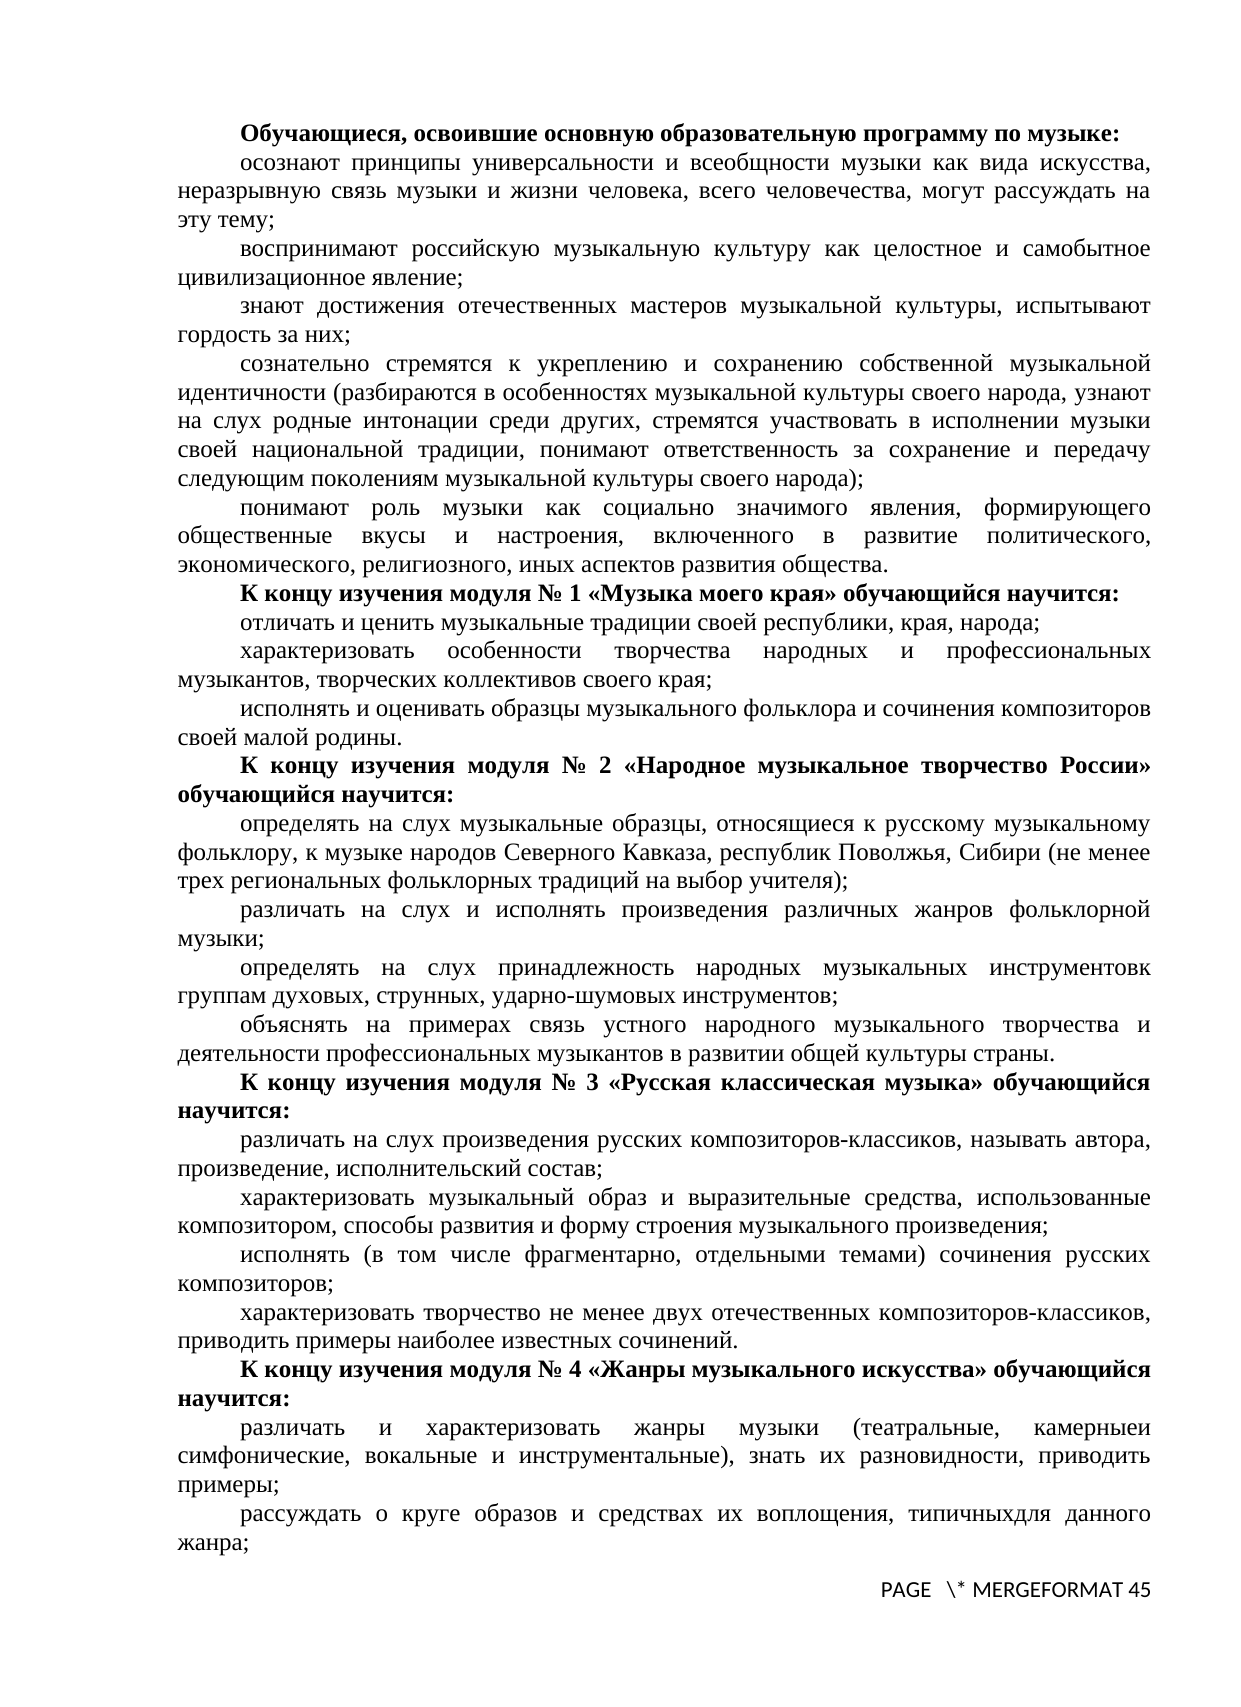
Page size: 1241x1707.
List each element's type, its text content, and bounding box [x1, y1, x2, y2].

text характеризовать творчество не менее двух отечественных композиторов-классиков, приводить примеры наиболее известных сочинений. [177, 1297, 1152, 1354]
text Обучающиеся, освоившие основную образовательную программу по музыке: [177, 118, 1152, 147]
text К концу изучения модуля № 1 «Музыка моего края» обучающийся научится: [177, 578, 1152, 607]
text рассуждать о круге образов и средствах их воплощения, типичныхдля данного жанра; [177, 1498, 1152, 1556]
text осознают принципы универсальности и всеобщности музыки как вида искусства, неразрывную связь музыки и жизни человека, всего человечества, могут рассуждать на эту тему; [177, 147, 1152, 233]
text К концу изучения модуля № 4 «Жанры музыкального искусства» обучающийся научится: [177, 1354, 1152, 1412]
text К концу изучения модуля № 2 «Народное музыкальное творчество России» обучающийся научится: [177, 751, 1152, 808]
text понимают роль музыки как социально значимого явления, формирующего общественные вкусы и настроения, включенного в развитие политического, экономического, религиозного, иных аспектов развития общества. [177, 492, 1152, 578]
text объяснять на примерах связь устного народного музыкального творчества и деятельности профессиональных музыкантов в развитии общей культуры страны. [177, 1009, 1152, 1067]
text определять на слух музыкальные образцы, относящиеся к русскому музыкальному фольклору, к музыке народов Северного Кавказа, республик Поволжья, Сибири (не менее трех региональных фольклорных традиций на выбор учителя); [177, 808, 1152, 894]
text различать на слух и исполнять произведения различных жанров фольклорной музыки; [177, 894, 1152, 952]
text характеризовать музыкальный образ и выразительные средства, использованные композитором, способы развития и форму строения музыкального произведения; [177, 1182, 1152, 1239]
text исполнять (в том числе фрагментарно, отдельными темами) сочинения русских композиторов; [177, 1239, 1152, 1297]
text сознательно стремятся к укреплению и сохранению собственной музыкальной идентичности (разбираются в особенностях музыкальной культуры своего народа, узнают на слух родные интонации среди других, стремятся участвовать в исполнении музыки своей национальной традиции, понимают ответственность за сохранение и передачу следующим поколениям музыкальной культуры своего народа); [177, 348, 1152, 492]
text знают достижения отечественных мастеров музыкальной культуры, испытывают гордость за них; [177, 291, 1152, 348]
text различать на слух произведения русских композиторов-классиков, называть автора, произведение, исполнительский состав; [177, 1124, 1152, 1182]
text воспринимают российскую музыкальную культуру как целостное и самобытное цивилизационное явление; [177, 233, 1152, 291]
text исполнять и оценивать образцы музыкального фольклора и сочинения композиторов своей малой родины. [177, 693, 1152, 751]
text определять на слух принадлежность народных музыкальных инструментовк группам духовых, струнных, ударно-шумовых инструментов; [177, 952, 1152, 1009]
text К концу изучения модуля № 3 «Русская классическая музыка» обучающийся научится: [177, 1067, 1152, 1124]
text характеризовать особенности творчества народных и профессиональных музыкантов, творческих коллективов своего края; [177, 636, 1152, 693]
text отличать и ценить музыкальные традиции своей республики, края, народа; [177, 607, 1152, 636]
text различать и характеризовать жанры музыки (театральные, камерныеи симфонические, вокальные и инструментальные), знать их разновидности, приводить примеры; [177, 1412, 1152, 1498]
